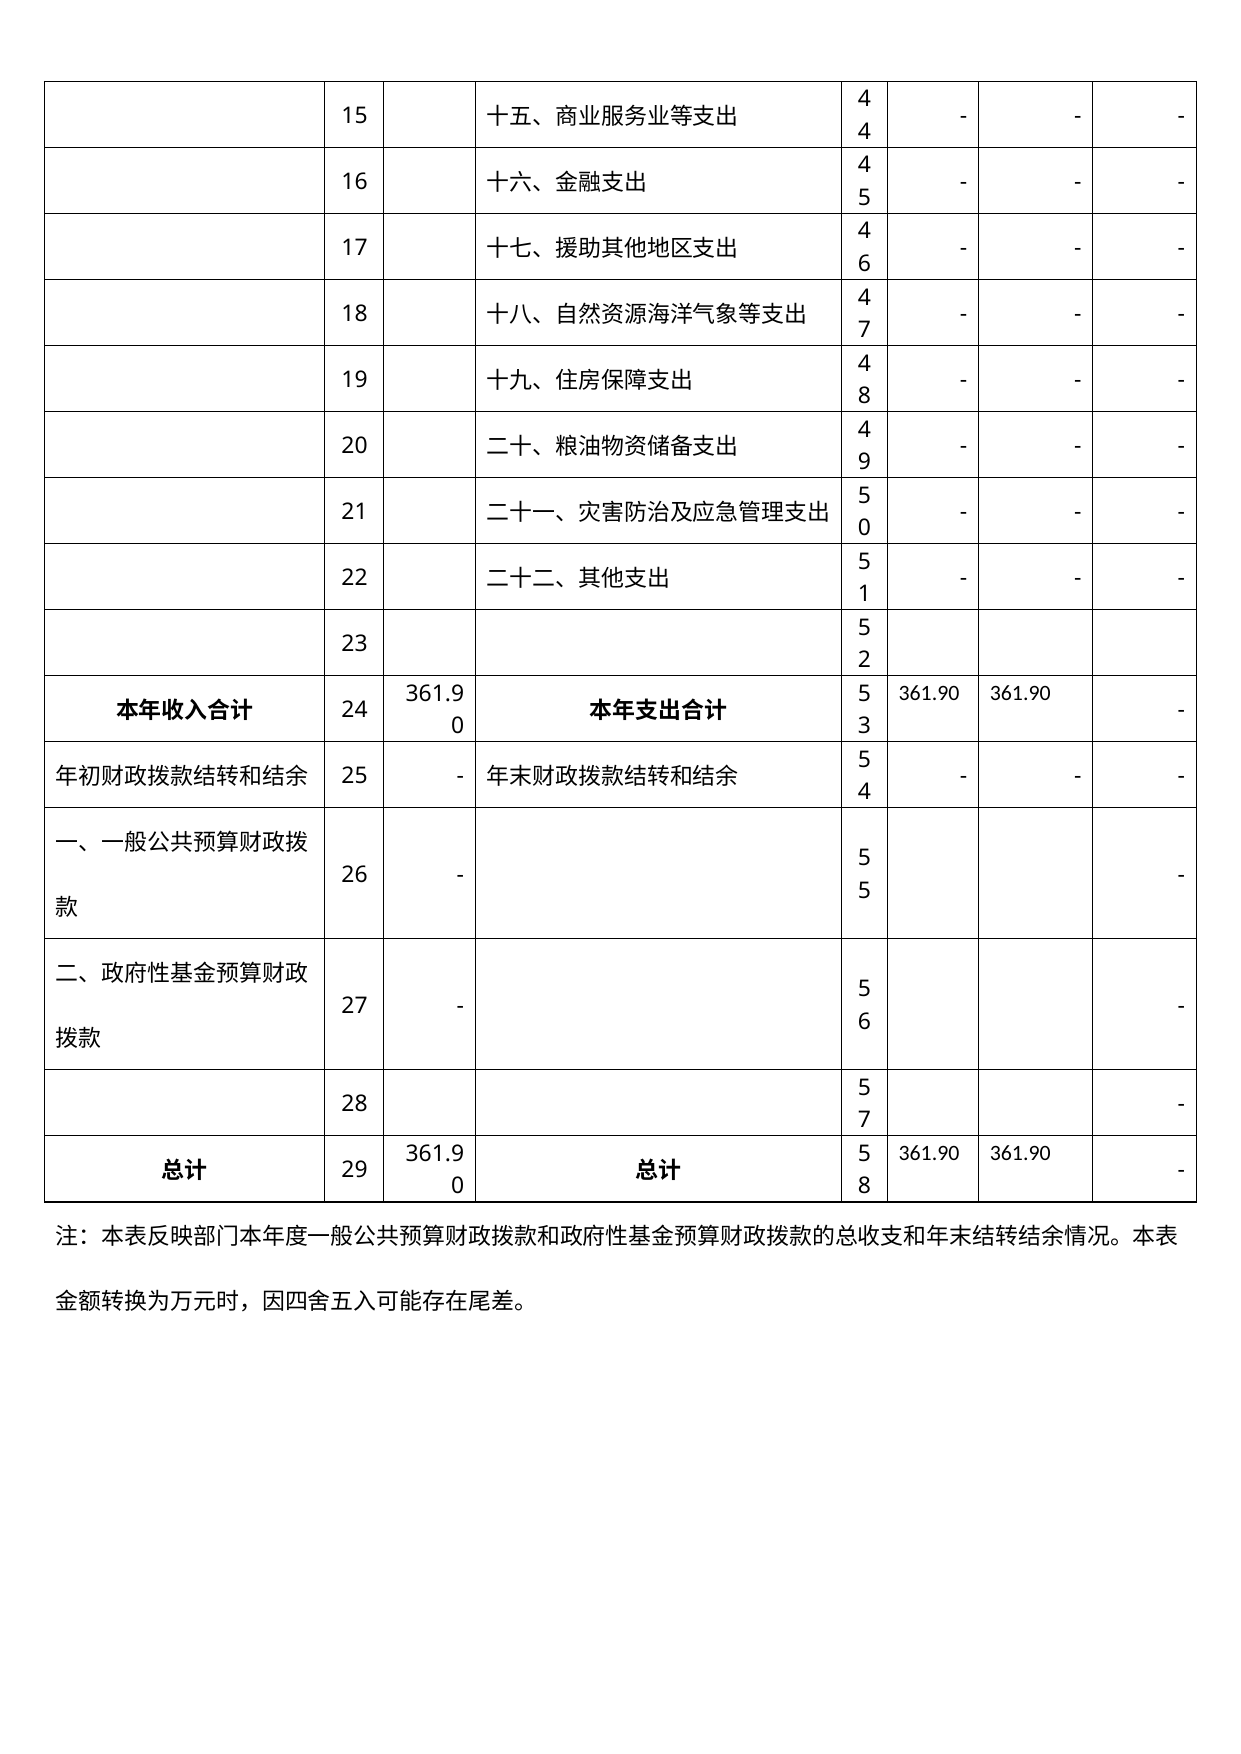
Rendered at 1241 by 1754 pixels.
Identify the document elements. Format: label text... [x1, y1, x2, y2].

table_cell 45 [842, 148, 887, 213]
table_cell 23 [325, 610, 383, 675]
table_cell 46 [842, 214, 887, 279]
table_cell - [979, 412, 1092, 477]
table_cell - [888, 742, 978, 807]
table_cell 57 [842, 1070, 887, 1135]
table_cell 总计 [476, 1136, 841, 1201]
table_cell 361.90 [979, 1136, 1092, 1201]
table_cell 17 [325, 214, 383, 279]
table_cell 361.90 [888, 676, 978, 741]
table_cell 25 [325, 742, 383, 807]
table_cell - [1093, 214, 1196, 279]
table_cell [979, 610, 1092, 675]
table_cell - [384, 939, 475, 1069]
table_cell [45, 610, 324, 675]
table_cell [45, 280, 324, 345]
table_cell - [979, 82, 1092, 147]
table_cell [384, 82, 475, 147]
table_cell 15 [325, 82, 383, 147]
table_cell [45, 148, 324, 213]
table_cell 51 [842, 544, 887, 609]
table_cell - [1093, 544, 1196, 609]
table_cell 二十二、其他支出 [476, 544, 841, 609]
table_cell [888, 610, 978, 675]
table_cell 19 [325, 346, 383, 411]
table_cell - [1093, 346, 1196, 411]
table_cell 总计 [45, 1136, 324, 1201]
table_cell 58 [842, 1136, 887, 1201]
table_cell - [888, 544, 978, 609]
table_cell 十六、金融支出 [476, 148, 841, 213]
table_cell 47 [842, 280, 887, 345]
table_cell [979, 939, 1092, 1069]
table_cell [476, 610, 841, 675]
table_cell 28 [325, 1070, 383, 1135]
table_cell [384, 610, 475, 675]
table_cell [888, 808, 978, 938]
table_cell - [979, 148, 1092, 213]
table_cell - [979, 214, 1092, 279]
table_cell - [979, 280, 1092, 345]
table_cell - [1093, 1136, 1196, 1201]
table_cell 53 [842, 676, 887, 741]
table_cell 本年收入合计 [45, 676, 324, 741]
table_cell 年初财政拨款结转和结余 [45, 742, 324, 807]
table_cell 361.90 [888, 1136, 978, 1201]
table_cell [45, 1070, 324, 1135]
table_cell 361.90 [384, 676, 475, 741]
table_cell - [1093, 742, 1196, 807]
table_cell [384, 148, 475, 213]
table_cell [476, 808, 841, 938]
table_cell 26 [325, 808, 383, 938]
table_cell 361.90 [384, 1136, 475, 1201]
table_cell 54 [842, 742, 887, 807]
table_cell - [979, 478, 1092, 543]
table_cell 注：本表反映部门本年度一般公共预算财政拨款和政府性基金预算财政拨款的总收支和年末结转结余情况。本表金额转换为万元时，因四舍五入可能存在尾差。 [44, 1203, 1196, 1332]
table_cell [384, 280, 475, 345]
table_cell 56 [842, 939, 887, 1069]
table_cell 十五、商业服务业等支出 [476, 82, 841, 147]
table_cell - [979, 544, 1092, 609]
table_cell - [888, 214, 978, 279]
table_cell [384, 478, 475, 543]
table_cell - [384, 742, 475, 807]
table_cell - [1093, 676, 1196, 741]
table_cell 16 [325, 148, 383, 213]
table_cell - [1093, 82, 1196, 147]
table_cell [979, 1070, 1092, 1135]
table_cell - [888, 280, 978, 345]
table_cell [476, 1070, 841, 1135]
table_cell 18 [325, 280, 383, 345]
table_cell [45, 346, 324, 411]
table_cell 55 [842, 808, 887, 938]
table_cell 22 [325, 544, 383, 609]
table_cell 49 [842, 412, 887, 477]
table_cell - [979, 346, 1092, 411]
table_cell - [1093, 939, 1196, 1069]
table_cell 十八、自然资源海洋气象等支出 [476, 280, 841, 345]
table_cell 十七、援助其他地区支出 [476, 214, 841, 279]
table_cell [384, 1070, 475, 1135]
table_cell - [979, 742, 1092, 807]
table_cell - [1093, 478, 1196, 543]
table_cell - [384, 808, 475, 938]
table_cell 一、一般公共预算财政拨款 [45, 808, 324, 938]
table_cell [384, 412, 475, 477]
table_cell - [1093, 808, 1196, 938]
table_cell 年末财政拨款结转和结余 [476, 742, 841, 807]
table_cell - [888, 478, 978, 543]
table_cell 二十、粮油物资储备支出 [476, 412, 841, 477]
table_cell 27 [325, 939, 383, 1069]
table_cell 本年支出合计 [476, 676, 841, 741]
table_cell 50 [842, 478, 887, 543]
table_cell 24 [325, 676, 383, 741]
table_cell 十九、住房保障支出 [476, 346, 841, 411]
table_cell 二、政府性基金预算财政拨款 [45, 939, 324, 1069]
table_cell [476, 939, 841, 1069]
table_cell [888, 1070, 978, 1135]
table_cell 52 [842, 610, 887, 675]
table_cell - [1093, 280, 1196, 345]
table_cell - [1093, 1070, 1196, 1135]
table_cell 二十一、灾害防治及应急管理支出 [476, 478, 841, 543]
table_cell [45, 82, 324, 147]
table_cell [45, 544, 324, 609]
table_cell - [888, 412, 978, 477]
table_cell [384, 346, 475, 411]
table_cell - [888, 82, 978, 147]
table_cell [45, 478, 324, 543]
table_cell 29 [325, 1136, 383, 1201]
table_cell [1093, 610, 1196, 675]
table_cell - [888, 148, 978, 213]
table_cell [384, 544, 475, 609]
table_cell [45, 412, 324, 477]
table_cell [384, 214, 475, 279]
table_cell - [1093, 412, 1196, 477]
table_cell - [1093, 148, 1196, 213]
table_cell [888, 939, 978, 1069]
table_cell 20 [325, 412, 383, 477]
table_cell - [888, 346, 978, 411]
table_cell 48 [842, 346, 887, 411]
table_cell 44 [842, 82, 887, 147]
table_cell [979, 808, 1092, 938]
table_cell 361.90 [979, 676, 1092, 741]
table_cell [45, 214, 324, 279]
table_cell 21 [325, 478, 383, 543]
